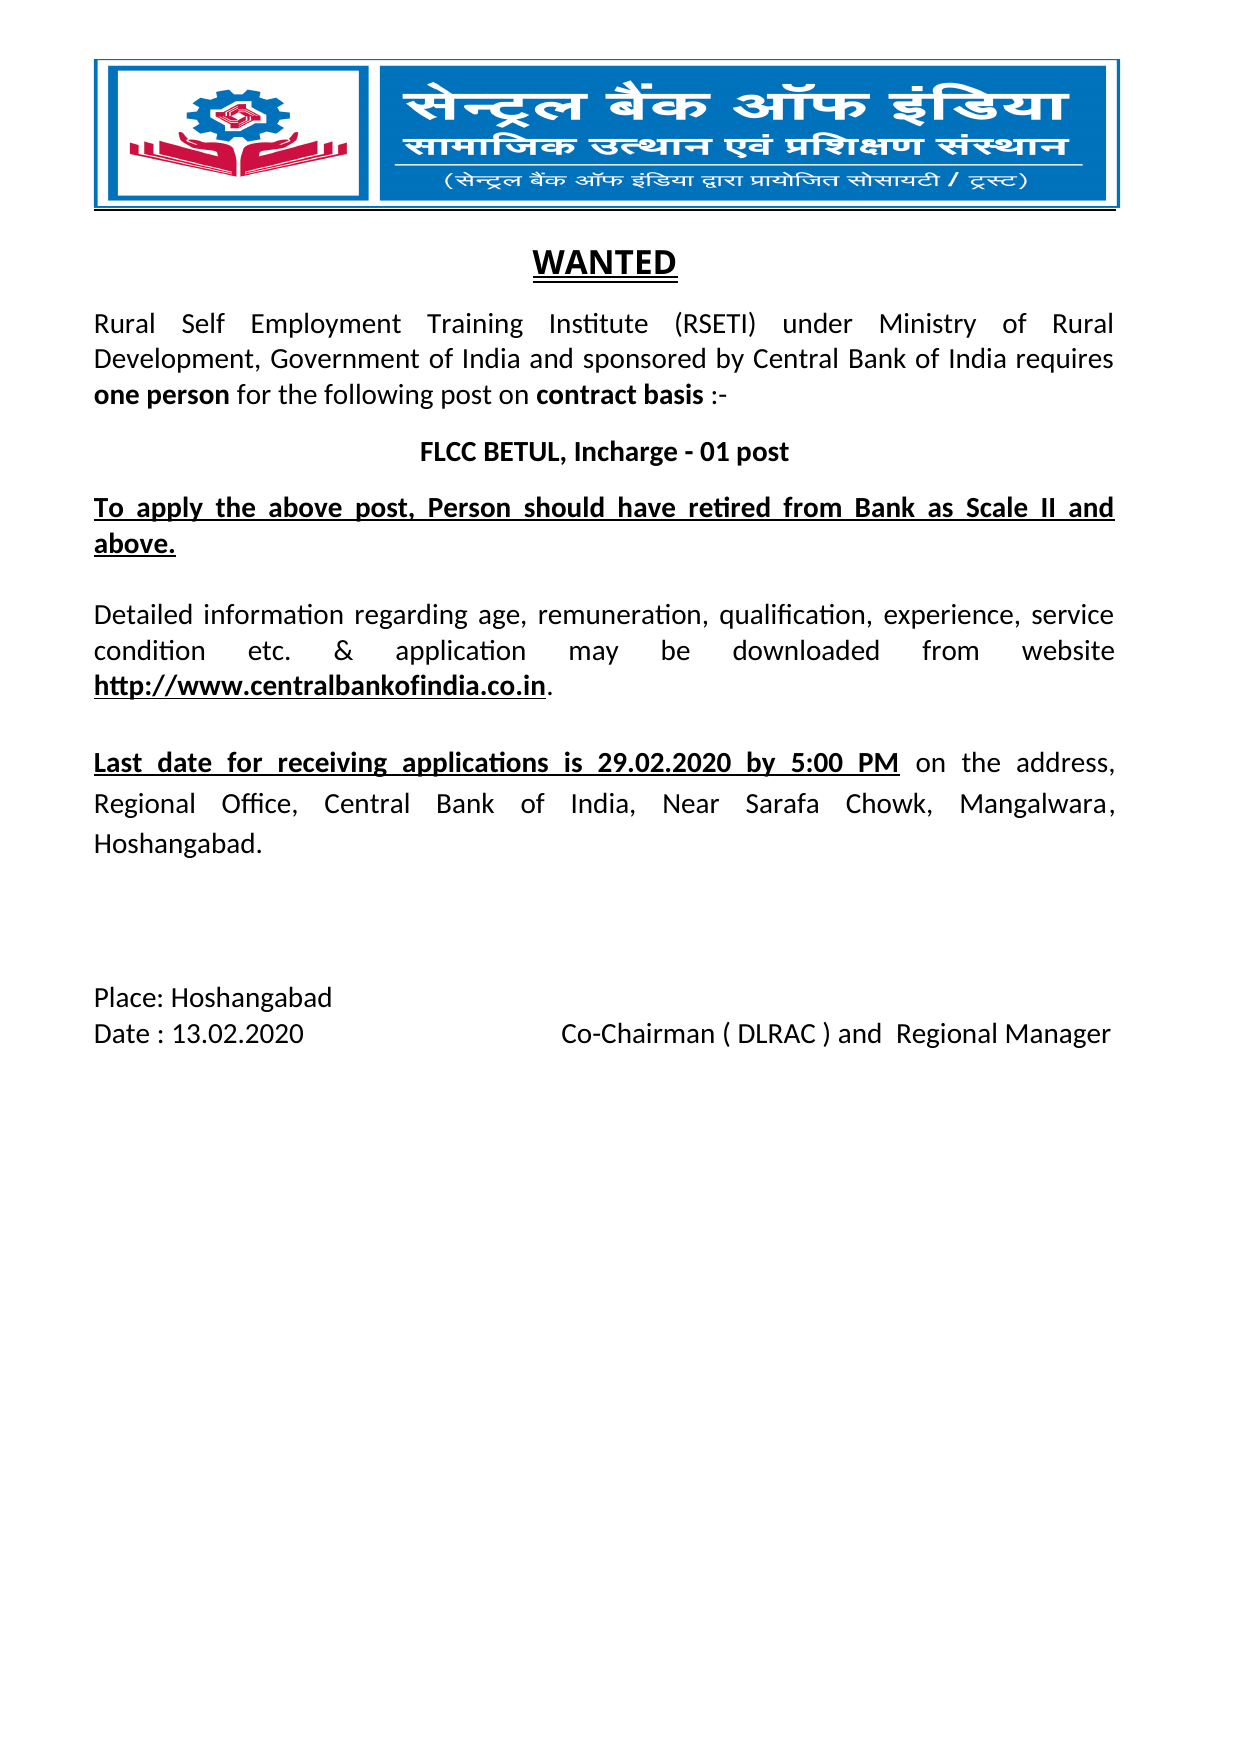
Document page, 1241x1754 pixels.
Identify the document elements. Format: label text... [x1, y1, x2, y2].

text Place: Hoshangabad [94, 979, 1116, 1015]
picture [93, 59, 1121, 208]
text To apply the above post, Person should have retired from Bank as Scale II and above. [94, 489, 1116, 560]
text Detailed information regarding age, remuneration, qualification, experience, service condition etc. & application may be downloaded from website http://www.centralbankofindia.co.in. [94, 596, 1116, 703]
text WANTED [94, 239, 1116, 284]
text Date : 13.02.2020 Co-Chairman ( DLRAC ) and Regional Manager [94, 1015, 1116, 1051]
text Rural Self Employment Training Institute (RSETI) under Ministry of Rural Development, Government of India and sponsored by Central Bank of India requires one person for the following post on contract basis :- [94, 305, 1116, 412]
text Last date for receiving applications is 29.02.2020 by 5:00 PM on the address, Regional Office, Central Bank of India, Near Sarafa Chowk, Mangalwara, Hoshangabad. [94, 744, 1116, 861]
text FLCC BETUL, Incharge - 01 post [94, 433, 1116, 468]
